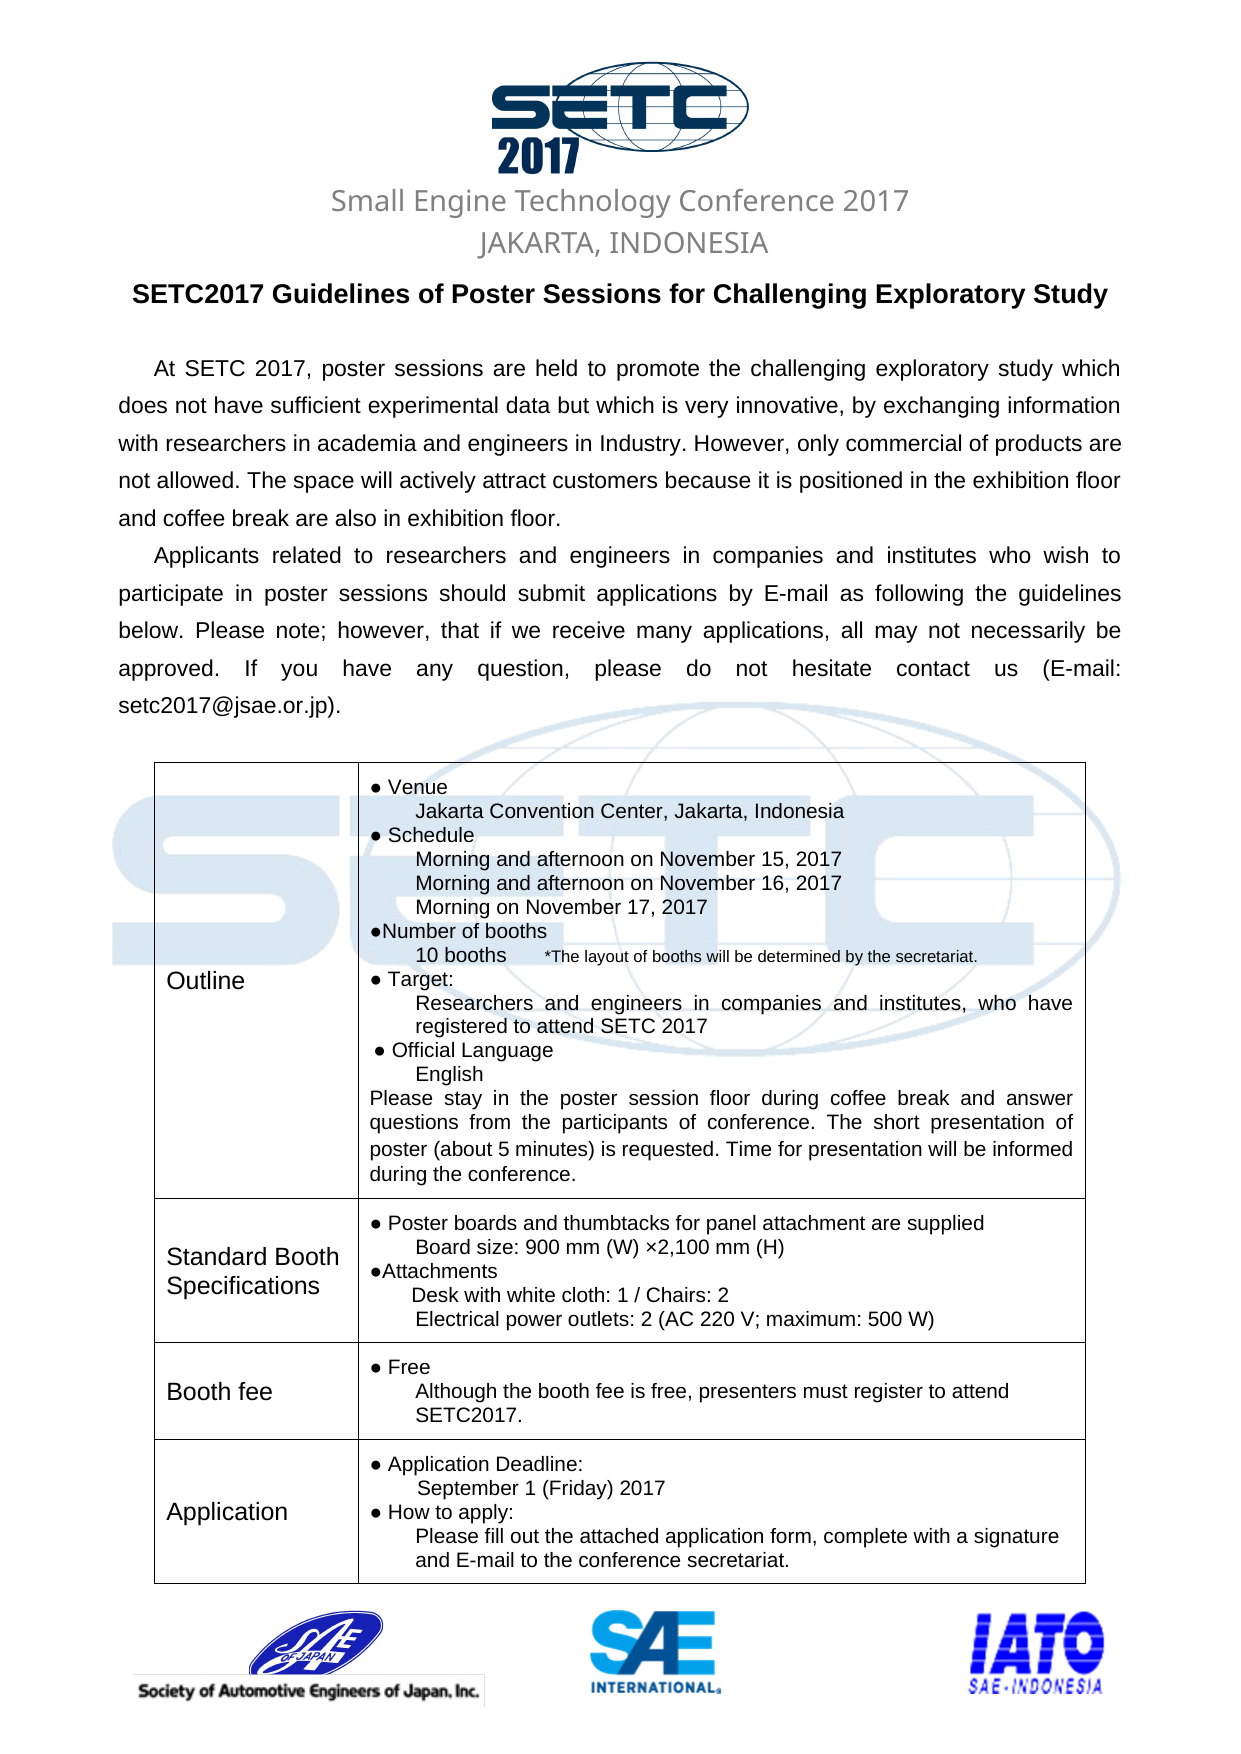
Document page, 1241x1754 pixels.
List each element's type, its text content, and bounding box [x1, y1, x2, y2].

table_cell ● Application Deadline: September 1 (Friday) 2017 ● How to apply: Please fill out the attached application form, complete with a signature and E-mail to the conference secretariat. [359, 1440, 1085, 1583]
table_cell Application [155, 1440, 358, 1583]
text At SETC 2017, poster sessions are held to promote the challenging exploratory study which does not have sufficient experimental data but which is very innovative, by exchanging information with researchers in academia and engineers in Industry. However, only commercial of products are not allowed. The space will actively attract customers because it is positioned in the exhibition floor and coffee break are also in exhibition floor. [118, 349, 1122, 537]
picture [133, 1610, 488, 1707]
table_cell ● Poster boards and thumbtacks for panel attachment are supplied Board size: 900 mm (W) ×2,100 mm (H) ●Attachments Desk with white cloth: 1 / Chairs: 2 Electrical power outlets: 2 (AC 220 V; maximum: 500 W) [359, 1199, 1085, 1342]
text SETC2017 Guidelines of Poster Sessions for Challenging Exploratory Study [118, 274, 1122, 312]
picture [486, 59, 754, 180]
table_cell ● Free Although the booth fee is free, presenters must register to attend SETC2017. [359, 1343, 1085, 1439]
picture [590, 1610, 722, 1694]
table_cell Standard Booth Specifications [155, 1199, 358, 1342]
table_header Outline [155, 763, 358, 1198]
picture [957, 1611, 1114, 1694]
text Applicants related to researchers and engineers in companies and institutes who wish to participate in poster sessions should submit applications by E-mail as following the guidelines below. Please note; however, that if we receive many applications, all may not necessarily be approved. If you have any question, please do not hesitate contact us (E-mail: setc2017@jsae.or.jp). [118, 537, 1122, 724]
table_cell Booth fee [155, 1343, 358, 1439]
table_header ● Venue Jakarta Convention Center, Jakarta, Indonesia ● Schedule Morning and afternoon on November 15, 2017 Morning and afternoon on November 16, 2017 Morning on November 17, 2017 ●Number of booths 10 booths *The layout of booths will be determined by the secretariat. ● Target: Researchers and engineers in companies and institutes, who have registered to attend SETC 2017 ● Official Language English Please stay in the poster session floor during coffee break and answer questions from the participants of conference. The short presentation of poster (about 5 minutes) is requested. Time for presentation will be informed during the conference. [359, 763, 1085, 1198]
